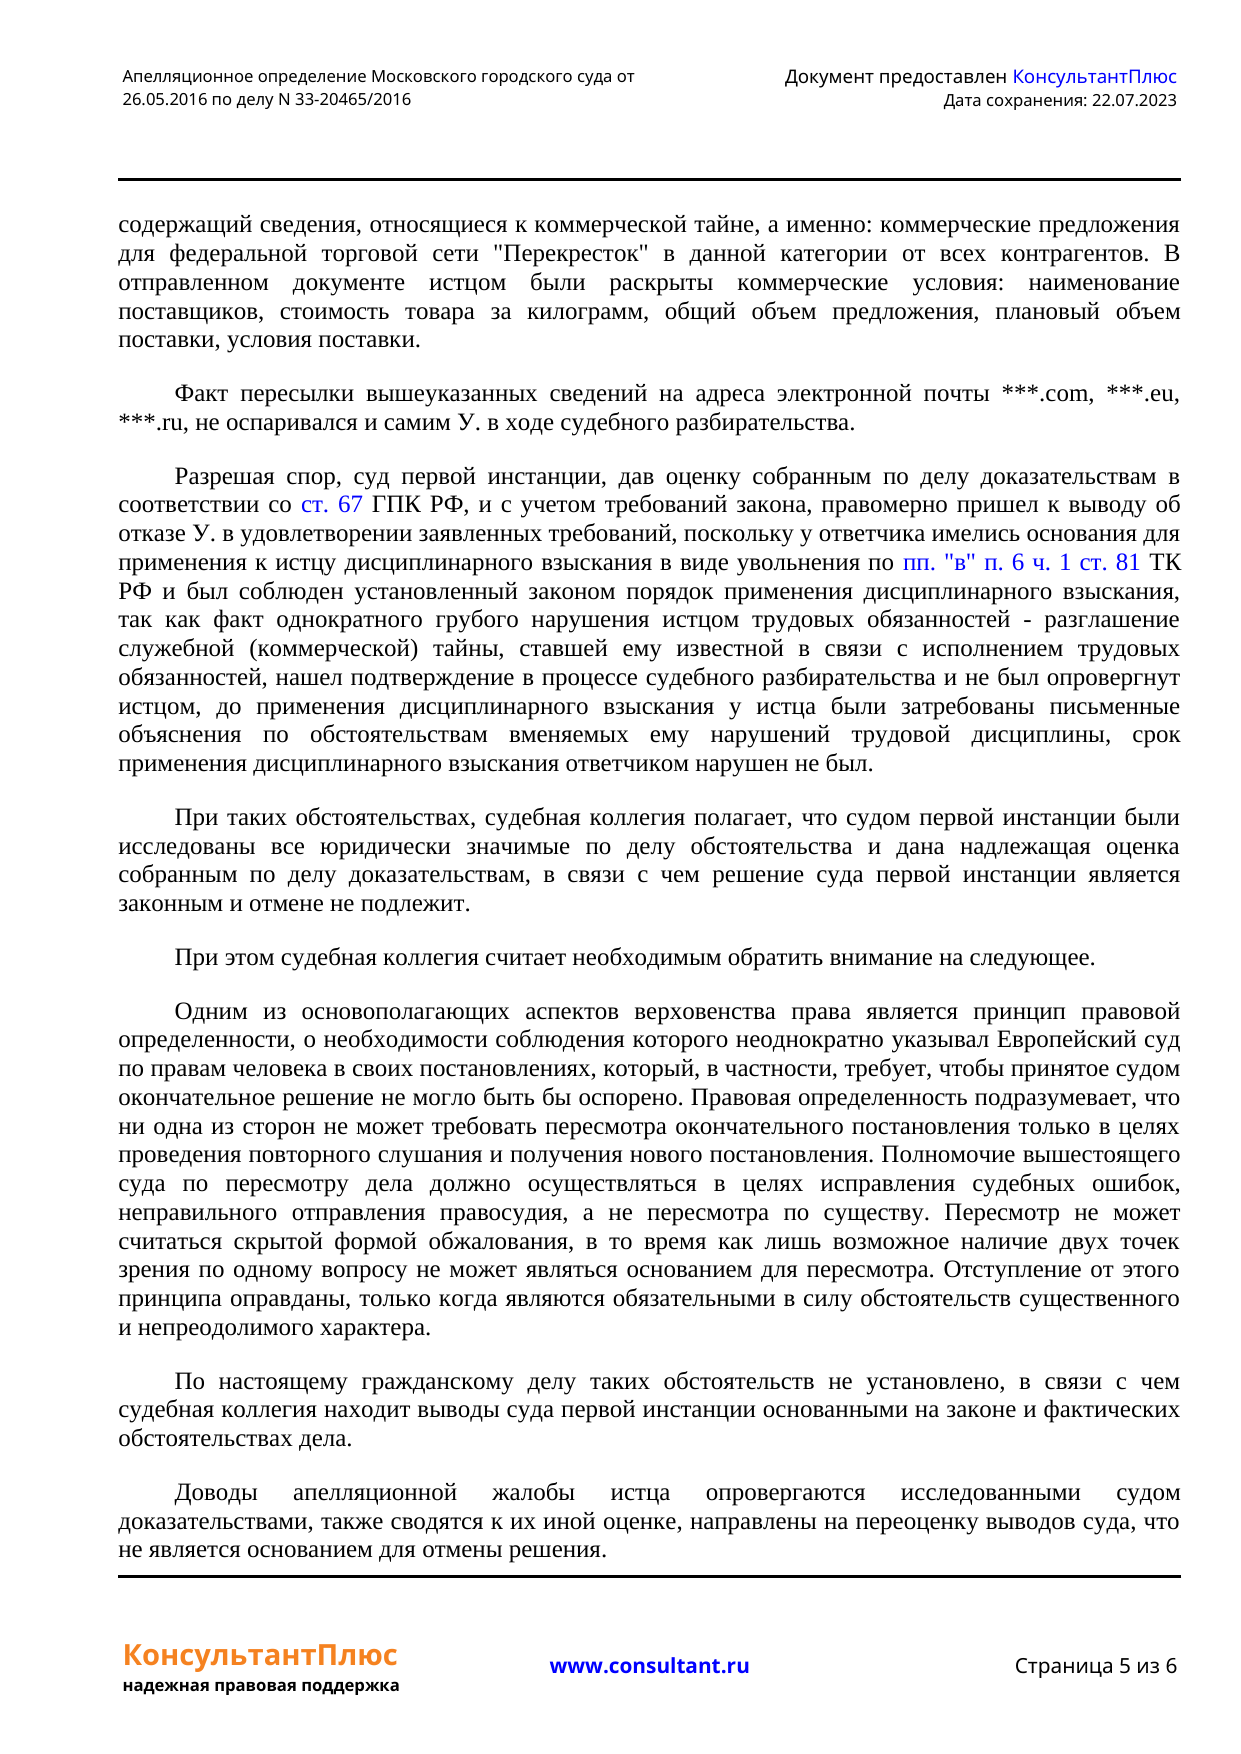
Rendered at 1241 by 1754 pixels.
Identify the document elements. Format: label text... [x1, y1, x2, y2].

text Одним из основополагающих аспектов верховенства права является принцип правовой определенности, о необходимости соблюдения которого неоднократно указывал Европейский суд по правам человека в своих постановлениях, который, в частности, требует, чтобы принятое судом окончательное решение не могло быть бы оспорено. Правовая определенность подразумевает, что ни одна из сторон не может требовать пересмотра окончательного постановления только в целях проведения повторного слушания и получения нового постановления. Полномочие вышестоящего суда по пересмотру дела должно осуществляться в целях исправления судебных ошибок, неправильного отправления правосудия, а не пересмотра по существу. Пересмотр не может считаться скрытой формой обжалования, в то время как лишь возможное наличие двух точек зрения по одному вопросу не может являться основанием для пересмотра. Отступление от этого принципа оправданы, только когда являются обязательными в силу обстоятельств существенного и непреодолимого характера. [118, 996, 1181, 1341]
text При этом судебная коллегия считает необходимым обратить внимание на следующее. [118, 942, 1181, 971]
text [118, 209, 1181, 353]
text Разрешая спор, суд первой инстанции, дав оценку собранным по делу доказательствам в соответствии со ст. 67 ГПК РФ, и с учетом требований закона, правомерно пришел к выводу об отказе У. в удовлетворении заявленных требований, поскольку у ответчика имелись основания для применения к истцу дисциплинарного взыскания в виде увольнения по пп. "в" п. 6 ч. 1 ст. 81 ТК РФ и был соблюден установленный законом порядок применения дисциплинарного взыскания, так как факт однократного грубого нарушения истцом трудовых обязанностей - разглашение служебной (коммерческой) тайны, ставшей ему известной в связи с исполнением трудовых обязанностей, нашел подтверждение в процессе судебного разбирательства и не был опровергнут истцом, до применения дисциплинарного взыскания у истца были затребованы письменные объяснения по обстоятельствам вменяемых ему нарушений трудовой дисциплины, срок применения дисциплинарного взыскания ответчиком нарушен не был. [118, 461, 1181, 777]
text При таких обстоятельствах, судебная коллегия полагает, что судом первой инстанции были исследованы все юридически значимые по делу обстоятельства и дана надлежащая оценка собранным по делу доказательствам, в связи с чем решение суда первой инстанции является законным и отмене не подлежит. [118, 802, 1181, 917]
text Доводы апелляционной жалобы истца опровергаются исследованными судом доказательствами, также сводятся к их иной оценке, направлены на переоценку выводов суда, что не является основанием для отмены решения. [118, 1477, 1181, 1563]
text Факт пересылки вышеуказанных сведений на адреса электронной почты ***.com, ***.eu, ***.ru, не оспаривался и самим У. в ходе судебного разбирательства. [118, 378, 1181, 436]
text По настоящему гражданскому делу таких обстоятельств не установлено, в связи с чем судебная коллегия находит выводы суда первой инстанции основанными на законе и фактических обстоятельствах дела. [118, 1366, 1181, 1452]
